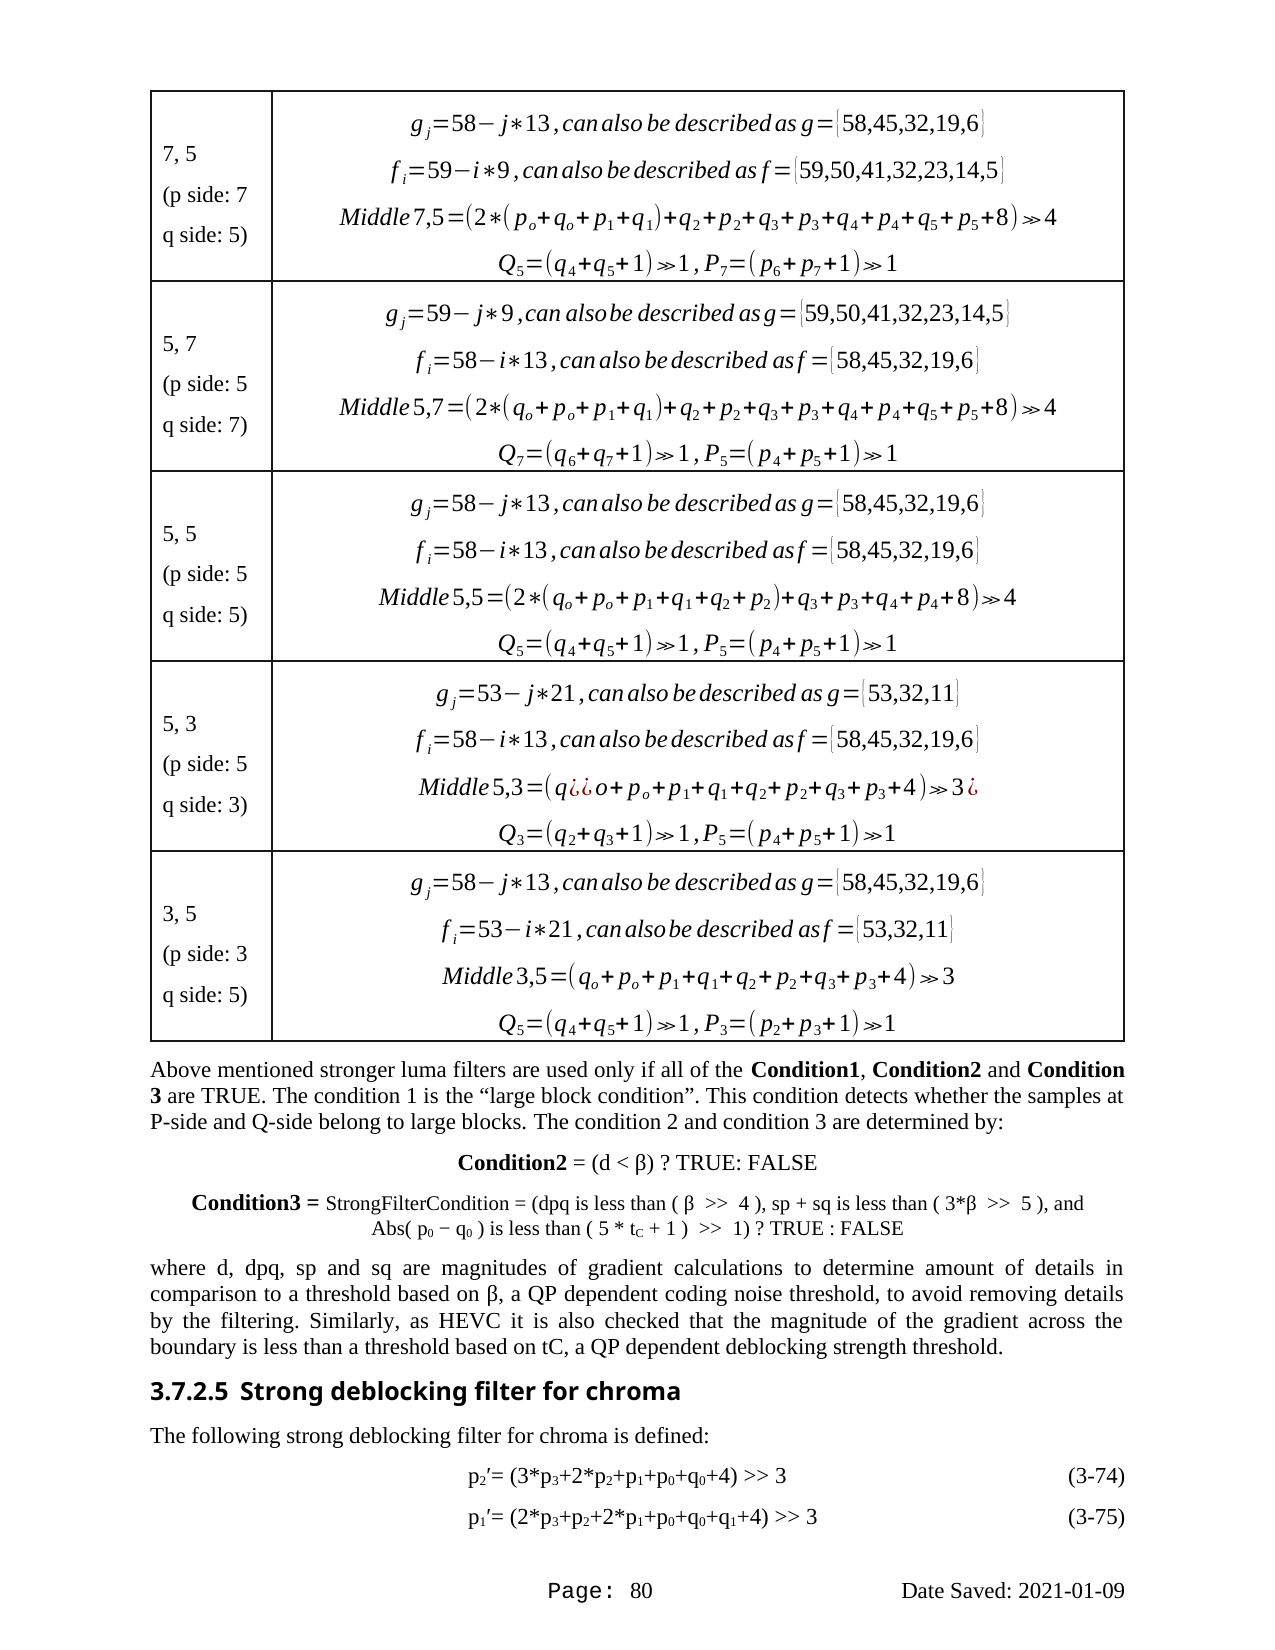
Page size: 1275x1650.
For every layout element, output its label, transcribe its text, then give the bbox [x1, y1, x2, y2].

text where d, dpq, sp and sq are magnitudes of gradient calculations to determine amount of details in comparison to a threshold based on β, a QP dependent coding noise threshold, to avoid removing details by the filtering. Similarly, as HEVC it is also checked that the magnitude of the gradient across the boundary is less than a threshold based on tC, a QP dependent deblocking strength threshold. [150, 1254, 1125, 1359]
text Condition3 = StrongFilterCondition = (dpq is less than ( β >> 4 ), sp + sq is less than ( 3*β >> 5 ), and Abs( p0 − q0 ) is less than ( 5 * tC + 1 ) >> 1) ? TRUE : FALSE [150, 1189, 1125, 1240]
text p2′= (3*p3+2*p2+p1+p0+q0+4) >> 3 (3-74) [150, 1462, 1125, 1489]
text The following strong deblocking filter for chroma is defined: [150, 1422, 1125, 1448]
text p1′= (2*p3+p2+2*p1+p0+q0+q1+4) >> 3 (3-75) [150, 1503, 1125, 1529]
table_cell 7, 5 (p side: 7 q side: 5) [152, 92, 271, 280]
text Above mentioned stronger luma filters are used only if all of the Condition1, Condition2 and Condition 3 are TRUE. The condition 1 is the “large block condition”. This condition detects whether the samples at P-side and Q-side belong to large blocks. The condition 2 and condition 3 are determined by: [150, 1056, 1125, 1135]
table_cell [273, 662, 1123, 849]
table_cell [273, 92, 1123, 280]
table_cell 5, 7 (p side: 5 q side: 7) [152, 282, 271, 470]
table_cell 5, 5 (p side: 5 q side: 5) [152, 472, 271, 660]
table_cell [273, 852, 1123, 1039]
table_cell 3, 5 (p side: 3 q side: 5) [152, 852, 271, 1039]
subtitle Strong deblocking filter for chroma [150, 1374, 1125, 1408]
table_cell 5, 3 (p side: 5 q side: 3) [152, 662, 271, 849]
table_cell [273, 472, 1123, 660]
text Condition2 = (d < β) ? TRUE: FALSE [150, 1149, 1125, 1175]
table_cell [273, 282, 1123, 470]
